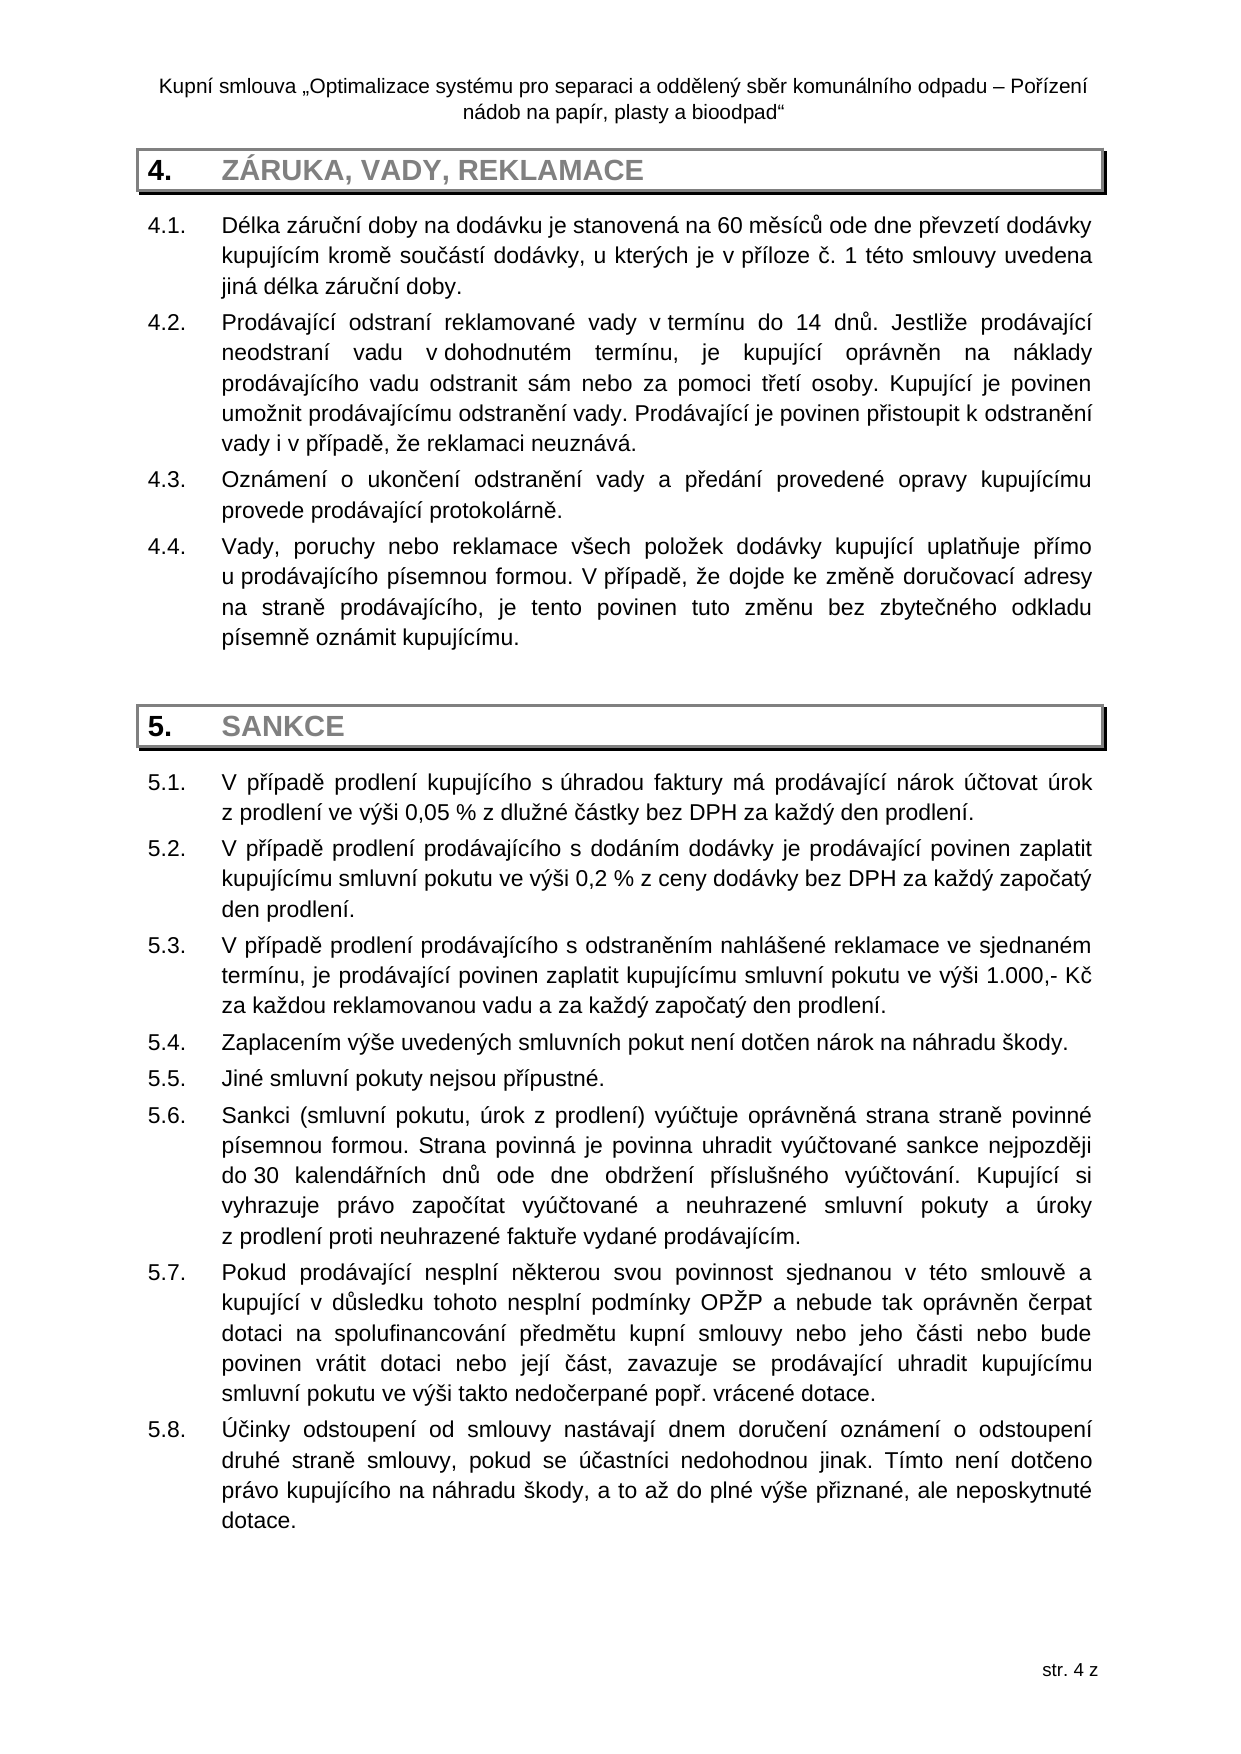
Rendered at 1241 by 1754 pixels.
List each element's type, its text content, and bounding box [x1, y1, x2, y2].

text Pokud prodávající nesplní některou svou povinnost sjednanou v této smlouvě a kupující v důsledku tohoto nesplní podmínky OPŽP a nebude tak oprávněn čerpat dotaci na spolufinancování předmětu kupní smlouvy nebo jeho části nebo bude povinen vrátit dotaci nebo její část, zavazuje se prodávající uhradit kupujícímu smluvní pokutu ve výši takto nedočerpané popř. vrácené dotace. [148, 1259, 1093, 1406]
subtitle Záruka, vady, reklamace [139, 151, 1101, 189]
text Jiné smluvní pokuty nejsou přípustné. [148, 1065, 1093, 1092]
text V případě prodlení prodávajícího s dodáním dodávky je prodávající povinen zaplatit kupujícímu smluvní pokutu ve výši 0,2 % z ceny dodávky bez DPH za každý započatý den prodlení. [148, 835, 1093, 922]
text Vady, poruchy nebo reklamace všech položek dodávky kupující uplatňuje přímo u prodávajícího písemnou formou. V případě, že dojde ke změně doručovací adresy na straně prodávajícího, je tento povinen tuto změnu bez zbytečného odkladu písemně oznámit kupujícímu. [148, 533, 1093, 650]
text Zaplacením výše uvedených smluvních pokut není dotčen nárok na náhradu škody. [148, 1029, 1093, 1055]
text Prodávající odstraní reklamované vady v termínu do 14 dnů. Jestliže prodávající neodstraní vadu v dohodnutém termínu, je kupující oprávněn na náklady prodávajícího vadu odstranit sám nebo za pomoci třetí osoby. Kupující je povinen umožnit prodávajícímu odstranění vady. Prodávající je povinen přistoupit k odstranění vady i v případě, že reklamaci neuznává. [148, 309, 1093, 456]
text Účinky odstoupení od smlouvy nastávají dnem doručení oznámení o odstoupení druhé straně smlouvy, pokud se účastníci nedohodnou jinak. Tímto není dotčeno právo kupujícího na náhradu škody, a to až do plné výše přiznané, ale neposkytnuté dotace. [148, 1416, 1093, 1533]
text Sankci (smluvní pokutu, úrok z prodlení) vyúčtuje oprávněná strana straně povinné písemnou formou. Strana povinná je povinna uhradit vyúčtované sankce nejpozději do 30 kalendářních dnů ode dne obdržení příslušného vyúčtování. Kupující si vyhrazuje právo započítat vyúčtované a neuhrazené smluvní pokuty a úroky z prodlení proti neuhrazené faktuře vydané prodávajícím. [148, 1102, 1093, 1249]
text Délka záruční doby na dodávku je stanovená na 60 měsíců ode dne převzetí dodávky kupujícím kromě součástí dodávky, u kterých je v příloze č. 1 této smlouvy uvedena jiná délka záruční doby. [148, 212, 1093, 299]
text Oznámení o ukončení odstranění vady a předání provedené opravy kupujícímu provede prodávající protokolárně. [148, 466, 1093, 523]
text V případě prodlení kupujícího s úhradou faktury má prodávající nárok účtovat úrok z prodlení ve výši 0,05 % z dlužné částky bez DPH za každý den prodlení. [148, 768, 1093, 825]
subtitle sankce [139, 707, 1101, 745]
text V případě prodlení prodávajícího s odstraněním nahlášené reklamace ve sjednaném termínu, je prodávající povinen zaplatit kupujícímu smluvní pokutu ve výši 1.000,- Kč za každou reklamovanou vadu a za každý započatý den prodlení. [148, 932, 1093, 1019]
